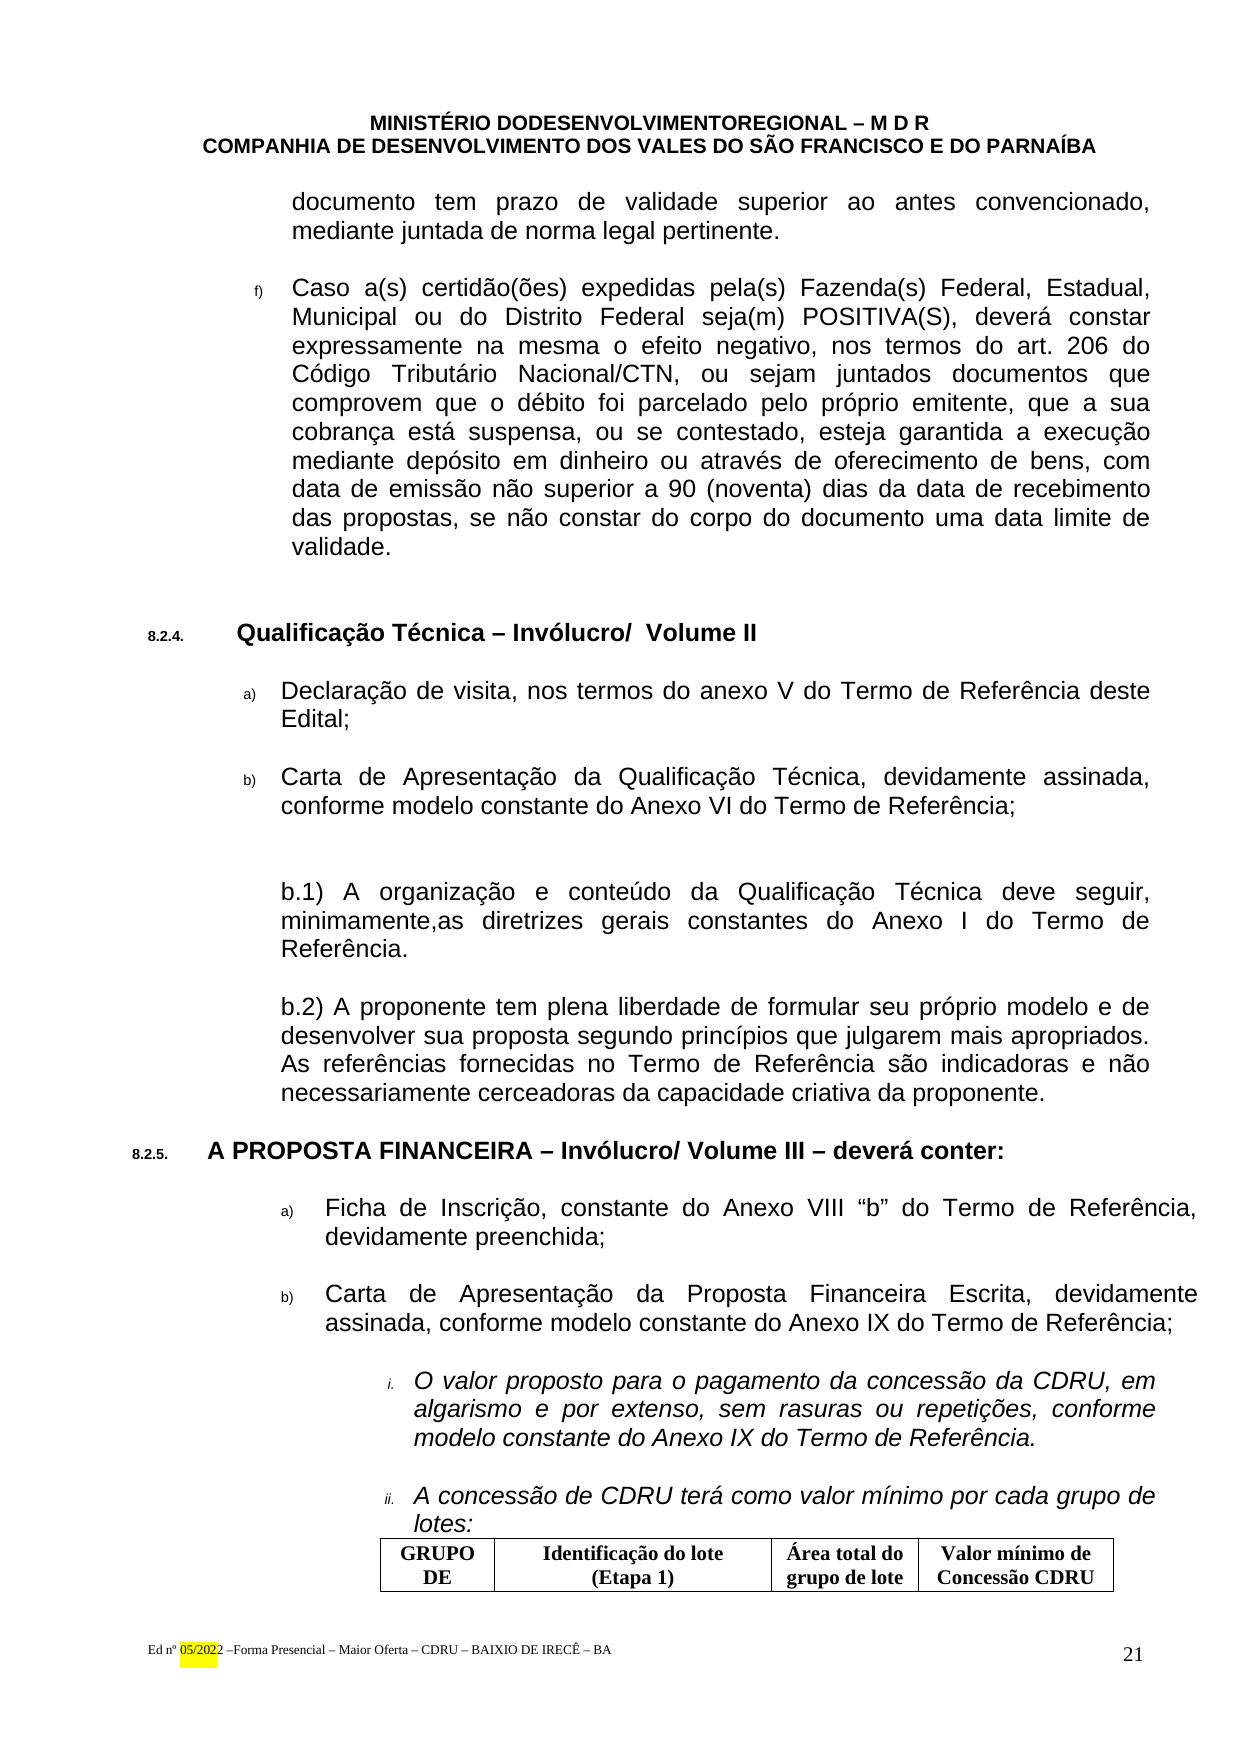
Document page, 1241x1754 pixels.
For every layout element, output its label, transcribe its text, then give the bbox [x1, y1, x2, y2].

table_header Área total do grupo de lote (ha) [772, 1539, 918, 1591]
list Caso a(s) certidão(ões) expedidas pela(s) Fazenda(s) Federal, Estadual, Municipal ou do Distrito Federal seja(m) POSITIVA(S), deverá constar expressamente na mesma o efeito negativo, nos termos do art. 206 do Código Tributário Nacional/CTN, ou sejam juntados documentos que comprovem que o débito foi parcelado pelo próprio emitente, que a sua cobrança está suspensa, ou se contestado, esteja garantida a execução mediante depósito em dinheiro ou através de oferecimento de bens, com data de emissão não superior a 90 (noventa) dias da data de recebimento das propostas, se não constar do corpo do documento uma data limite de validade. [254, 273, 1152, 561]
list Carta de Apresentação da Proposta Financeira Escrita, devidamente assinada, conforme modelo constante do Anexo IX do Termo de Referência; [281, 1279, 1199, 1337]
table_header Identificação do lote (Etapa 1) [495, 1539, 771, 1591]
list Declaração de visita, nos termos do anexo V do Termo de Referência deste Edital; [243, 676, 1152, 733]
list O valor proposto para o pagamento da concessão da CDRU, em algarismo e por extenso, sem rasuras ou repetições, conforme modelo constante do Anexo IX do Termo de Referência. [395, 1366, 1158, 1452]
list A concessão de CDRU terá como valor mínimo por cada grupo de lotes: [395, 1481, 1158, 1538]
list Carta de Apresentação da Qualificação Técnica, devidamente assinada, conforme modelo constante do Anexo VI do Termo de Referência; [243, 762, 1152, 819]
list A PROPOSTA FINANCEIRA – Invólucro/ Volume III – deverá conter: [132, 1136, 1152, 1164]
list Ficha de Inscrição, constante do Anexo VIII “b” do Termo de Referência, devidamente preenchida; [281, 1193, 1199, 1251]
table_header GRUPO DE LOTES [381, 1539, 494, 1591]
list Qualificação Técnica – Invólucro/ Volume II [148, 618, 1152, 647]
text b.2) A proponente tem plena liberdade de formular seu próprio modelo e de desenvolver sua proposta segundo princípios que julgarem mais apropriados. As referências fornecidas no Termo de Referência são indicadoras e não necessariamente cerceadoras da capacidade criativa da proponente. [281, 992, 1152, 1107]
table_header Valor mínimo de Concessão CDRU (R$) [919, 1539, 1113, 1591]
text b.1) A organização e conteúdo da Qualificação Técnica deve seguir, minimamente,as diretrizes gerais constantes do Anexo I do Termo de Referência. [281, 877, 1152, 963]
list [254, 187, 1152, 244]
